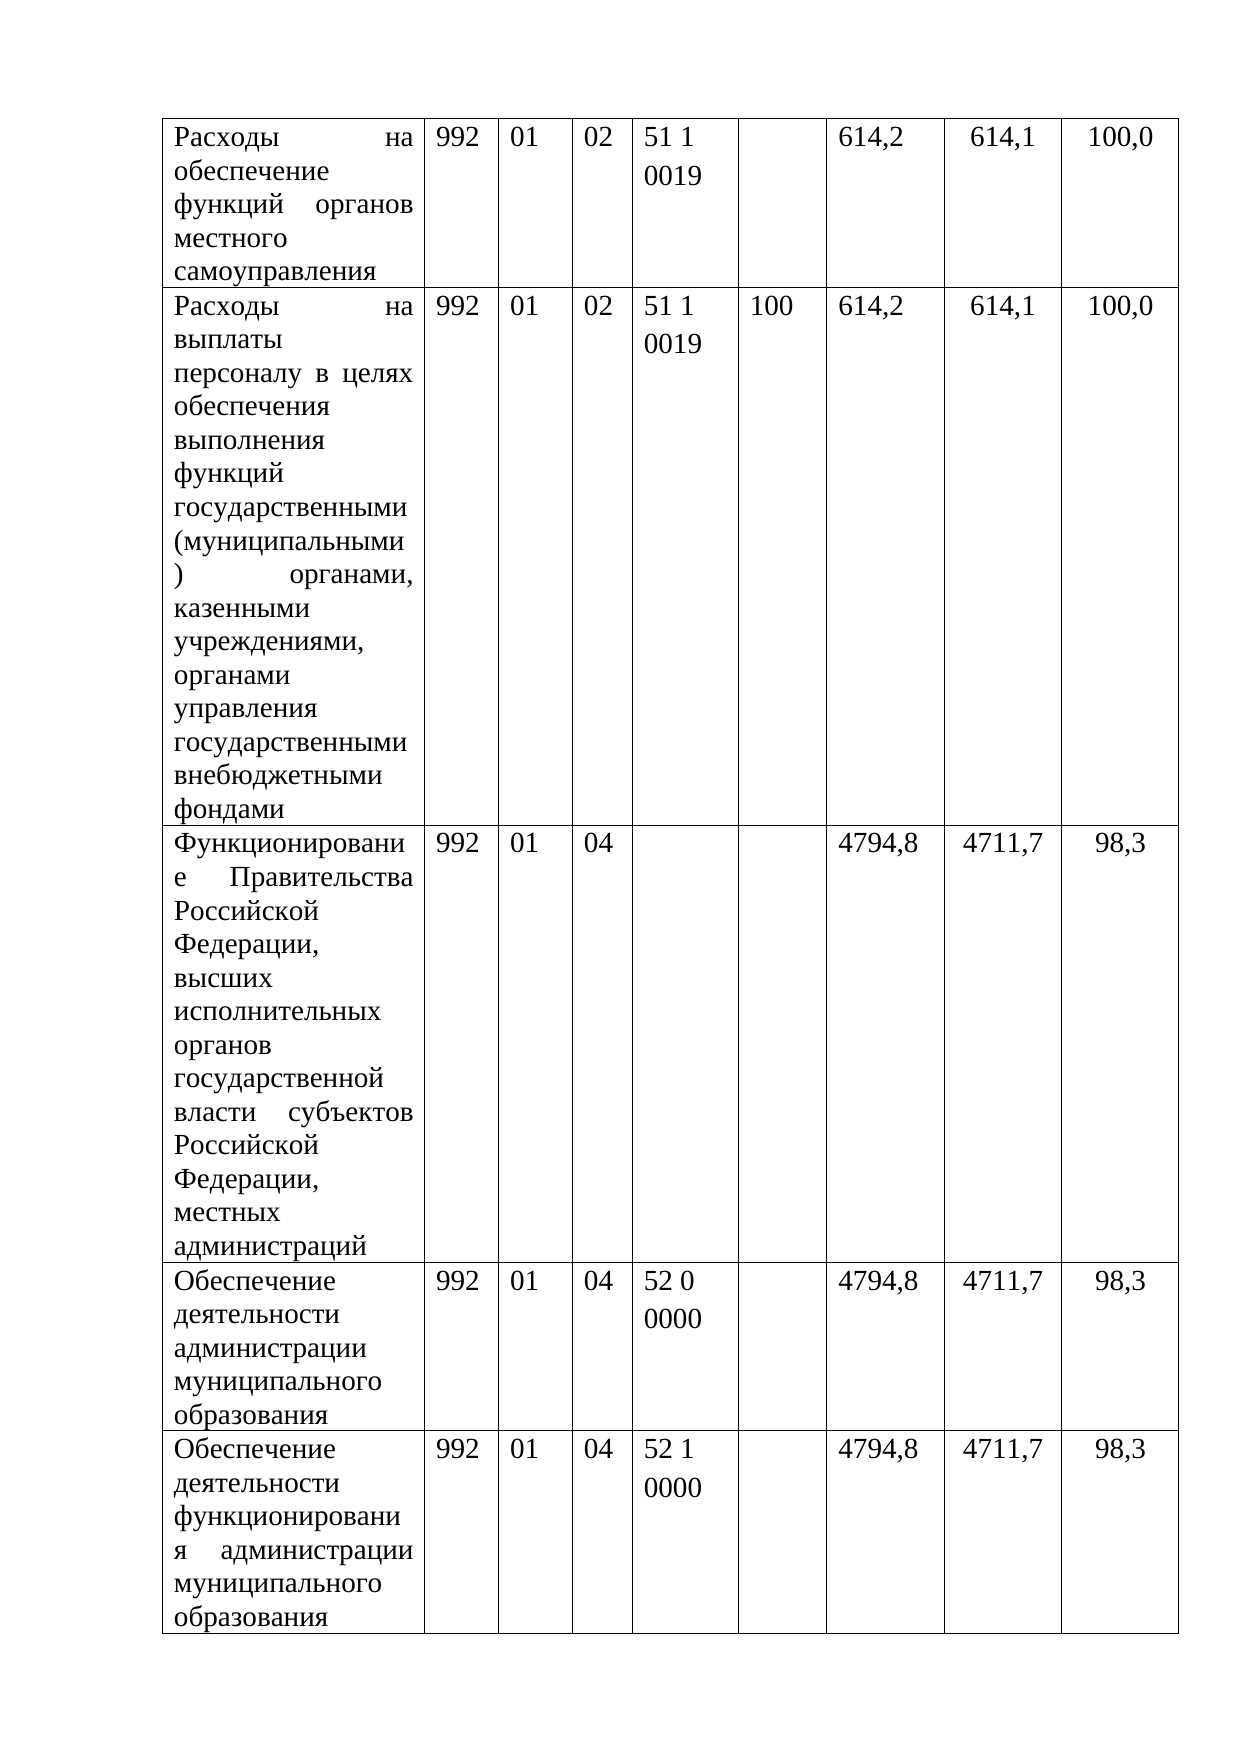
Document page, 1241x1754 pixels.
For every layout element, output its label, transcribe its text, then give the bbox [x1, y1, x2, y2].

table_cell 4794,8 [827, 1263, 944, 1430]
table_cell 01 [499, 1263, 572, 1430]
table_cell 100,0 [1062, 288, 1178, 824]
table_cell 614,1 [945, 288, 1061, 824]
table_cell Обеспечение деятельности функционирования администрации муниципального образования [163, 1431, 424, 1633]
table_cell [633, 826, 738, 1262]
table_cell [739, 1263, 826, 1430]
table_cell 04 [573, 826, 632, 1262]
table_cell 4794,8 [827, 826, 944, 1262]
table_cell 98,3 [1062, 826, 1178, 1262]
table_cell Расходы на обеспечение функций органов местного самоуправления [163, 119, 424, 287]
table_cell 98,3 [1062, 1431, 1178, 1633]
table_cell 614,2 [827, 288, 944, 824]
table_cell Обеспечение деятельности администрации муниципального образования [163, 1263, 424, 1430]
table_cell [739, 826, 826, 1262]
table_cell 51 1 0019 [633, 288, 738, 824]
table_cell 52 1 0000 [633, 1431, 738, 1633]
table_cell 4711,7 [945, 1263, 1061, 1430]
table_cell 614,2 [827, 119, 944, 287]
table_cell 992 [425, 1263, 498, 1430]
table_cell 4711,7 [945, 826, 1061, 1262]
table_cell Функционирование Правительства Российской Федерации, высших исполнительных органов государственной власти субъектов Российской Федерации, местных администраций [163, 826, 424, 1262]
table_cell [739, 1431, 826, 1633]
table_cell 02 [573, 288, 632, 824]
table_cell 04 [573, 1263, 632, 1430]
table_cell 992 [425, 1431, 498, 1633]
table_cell 01 [499, 119, 572, 287]
table_cell 52 0 0000 [633, 1263, 738, 1430]
table_cell 02 [573, 119, 632, 287]
table_cell 100 [739, 288, 826, 824]
table_cell 04 [573, 1431, 632, 1633]
table_cell 4794,8 [827, 1431, 944, 1633]
table_cell 01 [499, 288, 572, 824]
table_cell 4711,7 [945, 1431, 1061, 1633]
table_cell 992 [425, 826, 498, 1262]
table_cell 614,1 [945, 119, 1061, 287]
table_cell 992 [425, 288, 498, 824]
table_cell 98,3 [1062, 1263, 1178, 1430]
table_cell 992 [425, 119, 498, 287]
table_cell Расходы на выплаты персоналу в целях обеспечения выполнения функций государственными (муниципальными) органами, казенными учреждениями, органами управления государственными внебюджетными фондами [163, 288, 424, 824]
table_cell 100,0 [1062, 119, 1178, 287]
table_cell 01 [499, 1431, 572, 1633]
table_cell 01 [499, 826, 572, 1262]
table_cell 51 1 0019 [633, 119, 738, 287]
table_cell [739, 119, 826, 287]
